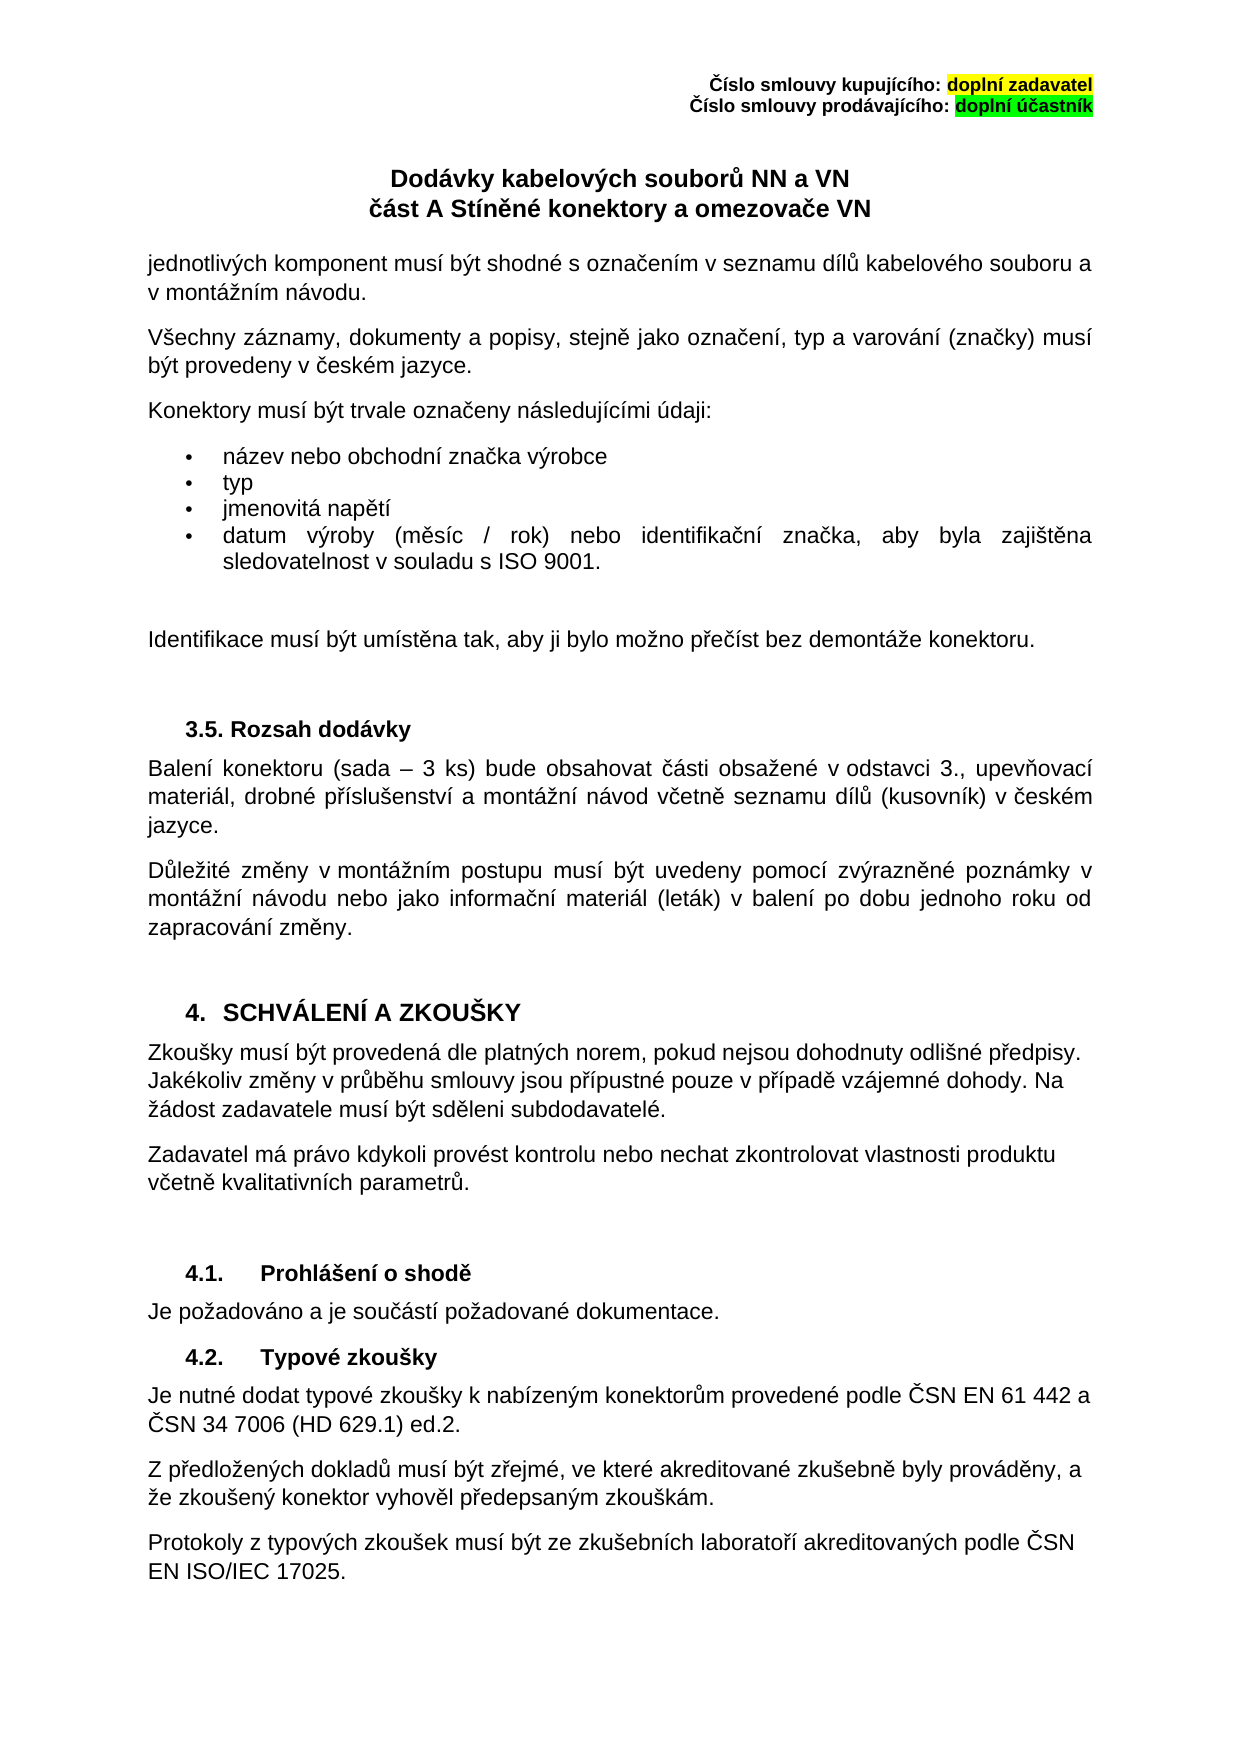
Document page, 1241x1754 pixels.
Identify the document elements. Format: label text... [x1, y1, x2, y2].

text Konektory musí být trvale označeny následujícími údaji: [148, 397, 1093, 424]
list název nebo obchodní značka výrobce [185, 443, 1093, 469]
text Je požadováno a je součástí požadované dokumentace. [148, 1298, 1093, 1325]
text Je nutné dodat typové zkoušky k nabízeným konektorům provedené podle ČSN EN 61 442 a ČSN 34 7006 (HD 629.1) ed.2. [148, 1382, 1093, 1437]
list datum výroby (měsíc / rok) nebo identifikační značka, aby byla zajištěna sledovatelnost v souladu s ISO 9001. [185, 522, 1093, 574]
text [148, 250, 1093, 305]
text Všechny záznamy, dokumenty a popisy, stejně jako označení, typ a varování (značky) musí být provedeny v českém jazyce. [148, 324, 1093, 379]
subtitle Schválení a zkoušky [185, 998, 1093, 1026]
subtitle Rozsah dodávky [185, 716, 1093, 742]
text Identifikace musí být umístěna tak, aby ji bylo možno přečíst bez demontáže konektoru. [148, 626, 1093, 652]
text Protokoly z typových zkoušek musí být ze zkušebních laboratoří akreditovaných podle ČSN EN ISO/IEC 17025. [148, 1529, 1093, 1584]
text Balení konektoru (sada – 3 ks) bude obsahovat části obsažené v odstavci 3., upevňovací materiál, drobné příslušenství a montážní návod včetně seznamu dílů (kusovník) v českém jazyce. [148, 755, 1093, 838]
text Zkoušky musí být provedená dle platných norem, pokud nejsou dohodnuty odlišné předpisy. Jakékoliv změny v průběhu smlouvy jsou přípustné pouze v případě vzájemné dohody. Na žádost zadavatele musí být sděleni subdodavatelé. [148, 1039, 1093, 1122]
text Z předložených dokladů musí být zřejmé, ve které akreditované zkušebně byly prováděny, a že zkoušený konektor vyhověl předepsaným zkouškám. [148, 1456, 1093, 1511]
list jmenovitá napětí [185, 495, 1093, 522]
subtitle Typové zkoušky [185, 1343, 1093, 1370]
subtitle Prohlášení o shodě [185, 1259, 1093, 1286]
text Zadavatel má právo kdykoli provést kontrolu nebo nechat zkontrolovat vlastnosti produktu včetně kvalitativních parametrů. [148, 1141, 1093, 1196]
list typ [185, 469, 1093, 495]
text Důležité změny v montážním postupu musí být uvedeny pomocí zvýrazněné poznámky v montážní návodu nebo jako informační materiál (leták) v balení po dobu jednoho roku od zapracování změny. [148, 857, 1093, 940]
